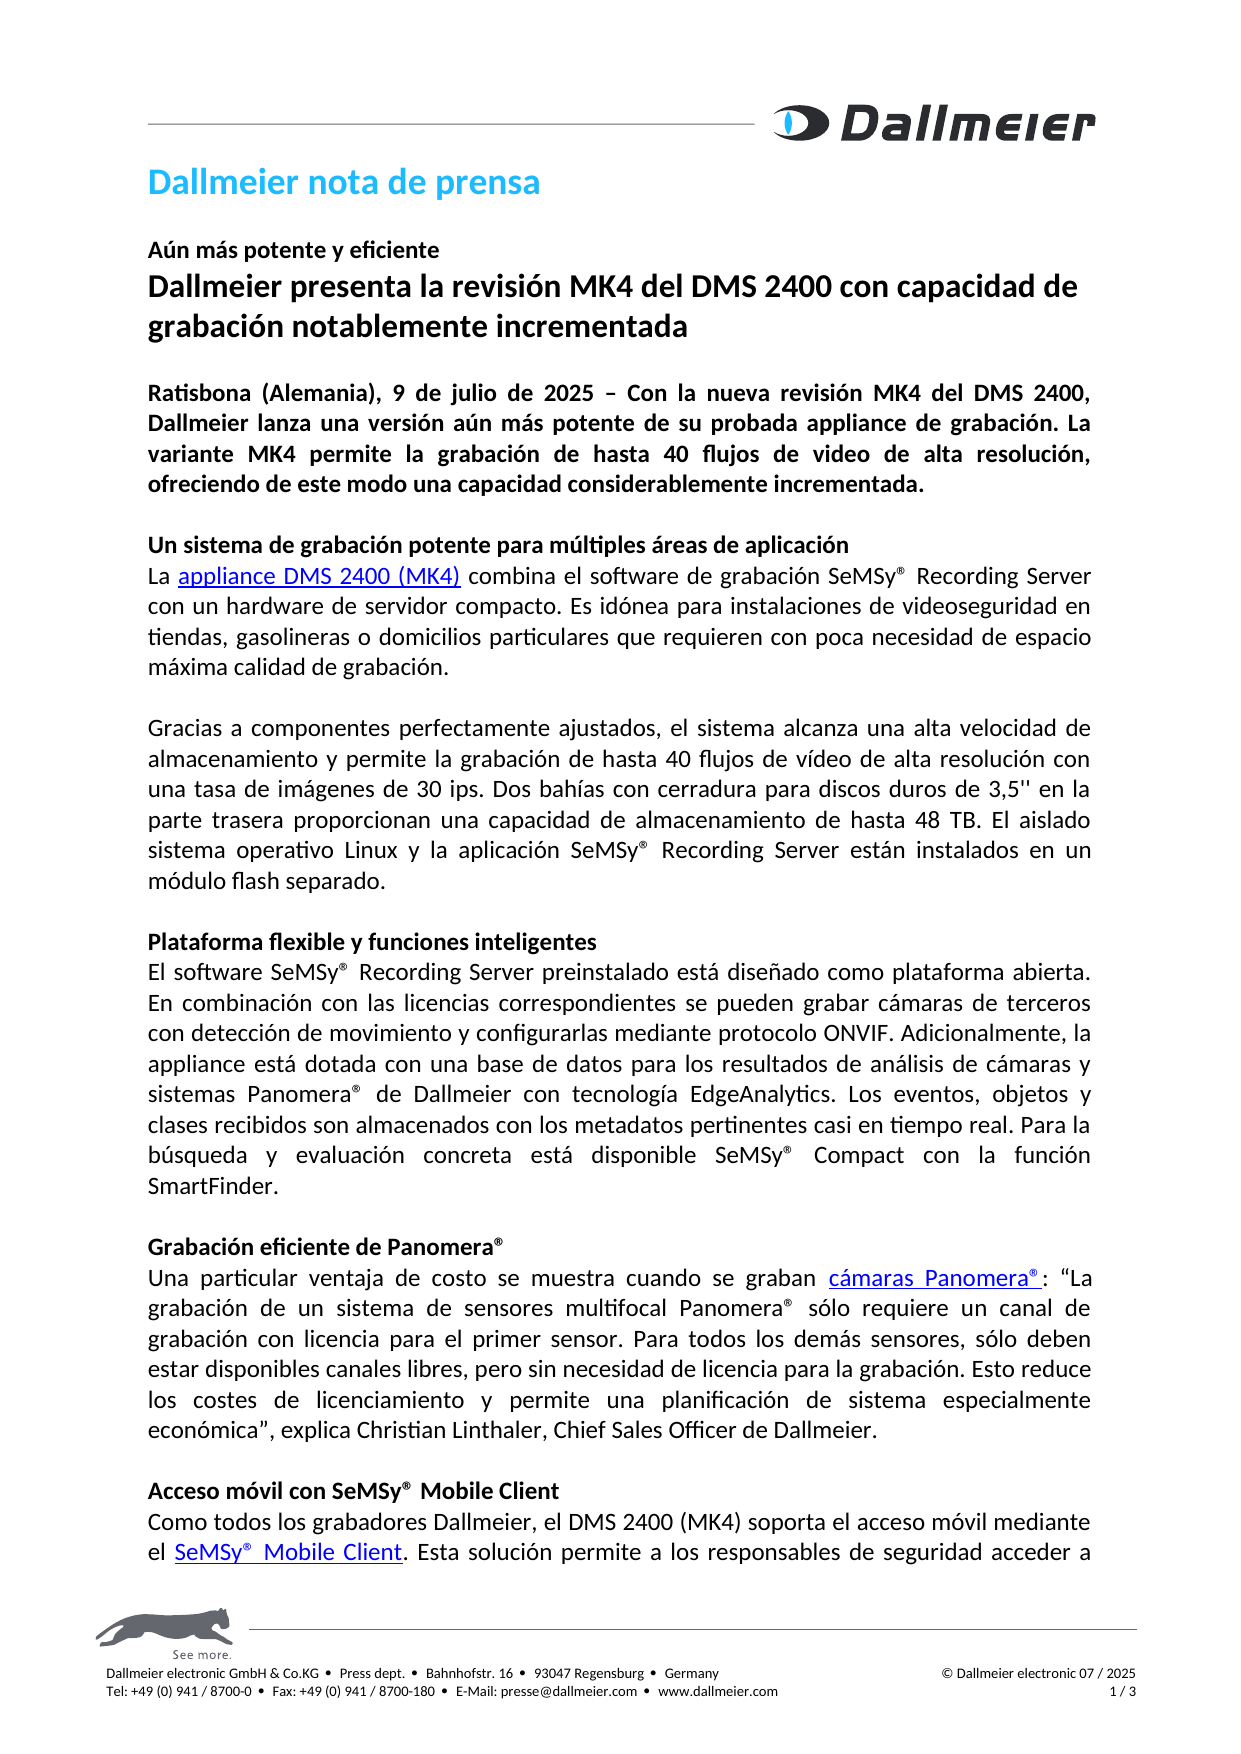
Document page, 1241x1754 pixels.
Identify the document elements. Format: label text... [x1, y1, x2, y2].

text Ratisbona (Alemania), 9 de julio de 2025 – Con la nueva revisión MK4 del DMS 2400, Dallmeier lanza una versión aún más potente de su probada appliance de grabación. La variante MK4 permite la grabación de hasta 40 flujos de video de alta resolución, ofreciendo de este modo una capacidad considerablemente incrementada. [148, 377, 1093, 499]
text Dallmeier presenta la revisión MK4 del DMS 2400 con capacidad de grabación notablemente incrementada [148, 265, 1093, 346]
text El software SeMSy® Recording Server preinstalado está diseñado como plataforma abierta. En combinación con las licencias correspondientes se pueden grabar cámaras de terceros con detección de movimiento y configurarlas mediante protocolo ONVIF. Adicionalmente, la appliance está dotada con una base de datos para los resultados de análisis de cámaras y sistemas Panomera® de Dallmeier con tecnología EdgeAnalytics. Los eventos, objetos y clases recibidos son almacenados con los metadatos pertinentes casi en tiempo real. Para la búsqueda y evaluación concreta está disponible SeMSy® Compact con la función SmartFinder. [148, 957, 1093, 1201]
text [148, 1506, 1093, 1567]
text Un sistema de grabación potente para múltiples áreas de aplicación [148, 529, 1093, 560]
text Grabación eficiente de Panomera® [148, 1231, 1093, 1262]
text Acceso móvil con SeMSy® Mobile Client [148, 1475, 1093, 1506]
text Gracias a componentes perfectamente ajustados, el sistema alcanza una alta velocidad de almacenamiento y permite la grabación de hasta 40 flujos de vídeo de alta resolución con una tasa de imágenes de 30 ips. Dos bahías con cerradura para discos duros de 3,5'' en la parte trasera proporcionan una capacidad de almacenamiento de hasta 48 TB. El aislado sistema operativo Linux y la aplicación SeMSy® Recording Server están instalados en un módulo flash separado. [148, 712, 1093, 896]
subtitle Aún más potente y eficiente [148, 234, 1093, 265]
text La appliance DMS 2400 (MK4) combina el software de grabación SeMSy® Recording Server con un hardware de servidor compacto. Es idónea para instalaciones de videoseguridad en tiendas, gasolineras o domicilios particulares que requieren con poca necesidad de espacio máxima calidad de grabación. [148, 560, 1093, 682]
text Plataforma flexible y funciones inteligentes [148, 926, 1093, 957]
text Una particular ventaja de costo se muestra cuando se graban cámaras Panomera®: “La grabación de un sistema de sensores multifocal Panomera® sólo requiere un canal de grabación con licencia para el primer sensor. Para todos los demás sensores, sólo deben estar disponibles canales libres, pero sin necesidad de licencia para la grabación. Esto reduce los costes de licenciamiento y permite una planificación de sistema especialmente económica”, explica Christian Linthaler, Chief Sales Officer de Dallmeier. [148, 1262, 1093, 1445]
